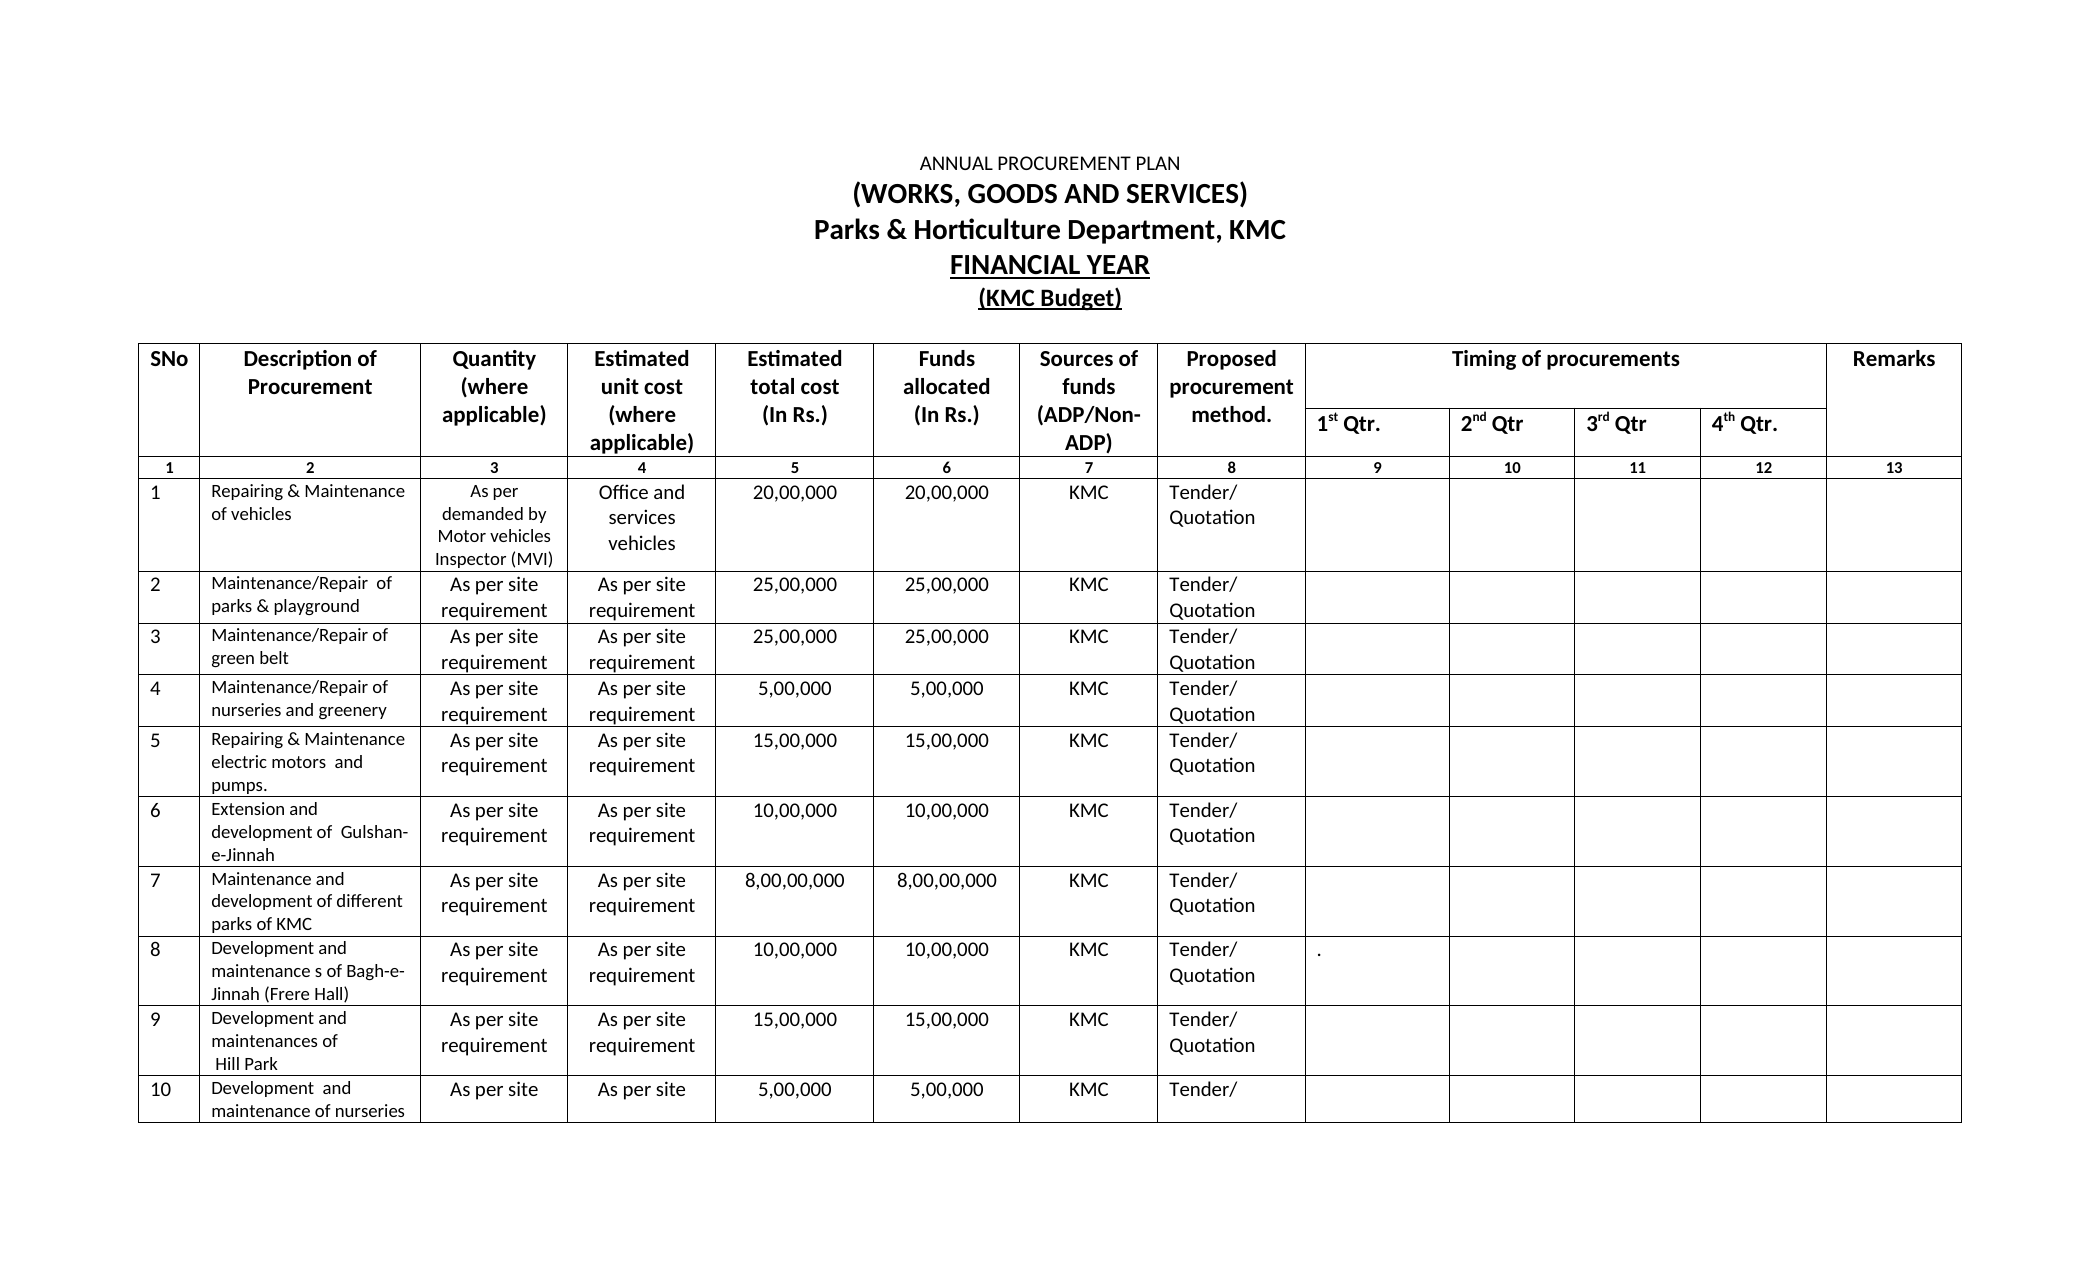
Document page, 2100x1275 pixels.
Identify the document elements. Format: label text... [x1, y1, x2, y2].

table_cell 3rd Qtr [1575, 409, 1700, 456]
table_cell As per demanded by Motor vehicles Inspector (MVI) [421, 479, 567, 571]
table_cell 8 [139, 937, 199, 1005]
table_cell [1575, 624, 1700, 674]
table_cell Tender/ Quotation [1158, 937, 1305, 1005]
table_cell 8 [1158, 457, 1305, 478]
table_cell [1575, 1006, 1700, 1075]
table_cell As per site requirement [568, 675, 715, 726]
table_header Quantity (where applicable) [421, 344, 567, 456]
table_cell 25,00,000 [874, 572, 1019, 622]
table_cell [1450, 572, 1574, 622]
table_cell [1827, 572, 1961, 622]
table_cell 15,00,000 [874, 727, 1019, 796]
table_cell [1450, 624, 1574, 674]
table_cell Tender/ Quotation [1158, 1076, 1305, 1122]
table_cell As per site requirement [421, 624, 567, 674]
table_cell 3 [421, 457, 567, 478]
table_cell KMC [1020, 937, 1157, 1005]
table_cell As per site requirement [568, 727, 715, 796]
table_cell As per site requirement [568, 572, 715, 622]
table_cell [1575, 937, 1700, 1005]
table_cell [1575, 727, 1700, 796]
table_cell Development and maintenances of Hill Park [200, 1006, 420, 1075]
table_cell [1827, 1076, 1961, 1122]
table_cell [1827, 937, 1961, 1005]
table_cell Maintenance/Repair of nurseries and greenery [200, 675, 420, 726]
table_cell [1827, 624, 1961, 674]
table_cell [1306, 624, 1449, 674]
table_cell 4 [568, 457, 715, 478]
table_cell [1450, 797, 1574, 866]
table_cell KMC [1020, 675, 1157, 726]
table_cell 4 [139, 675, 199, 726]
table_cell 8,00,00,000 [874, 867, 1019, 936]
table_cell [1575, 797, 1700, 866]
table_cell [1575, 867, 1700, 936]
table_cell 1st Qtr. [1306, 409, 1449, 456]
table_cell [421, 1076, 567, 1122]
table_cell 8,00,00,000 [716, 867, 873, 936]
table_cell As per site requirement [568, 624, 715, 674]
table_cell [1701, 727, 1826, 796]
table_cell [1306, 572, 1449, 622]
table_cell [1306, 867, 1449, 936]
table_header Estimated unit cost (where applicable) [568, 344, 715, 456]
table_cell 12 [1701, 457, 1826, 478]
table_cell [1575, 1076, 1700, 1122]
table_cell 1 [139, 479, 199, 571]
table_cell [1306, 797, 1449, 866]
text (KMC Budget) [150, 282, 1950, 313]
table_cell 4th Qtr. [1701, 409, 1826, 456]
table_cell As per site requirement [421, 1006, 567, 1075]
table_cell [1450, 479, 1574, 571]
table_cell Maintenance and development of different parks of KMC [200, 867, 420, 936]
text FINANCIAL YEAR [150, 247, 1950, 282]
table_cell KMC [1020, 624, 1157, 674]
table_cell Tender/ Quotation [1158, 867, 1305, 936]
table_cell Tender/ Quotation [1158, 1006, 1305, 1075]
table_cell [1450, 867, 1574, 936]
table_header Remarks [1827, 344, 1961, 456]
table_cell [1450, 675, 1574, 726]
table_cell Tender/ Quotation [1158, 727, 1305, 796]
table_cell 25,00,000 [716, 572, 873, 622]
table_cell 2 [139, 572, 199, 622]
table_cell 5 [139, 727, 199, 796]
table_cell 15,00,000 [716, 1006, 873, 1075]
table_header Estimated total cost (In Rs.) [716, 344, 873, 456]
table_cell 3 [139, 624, 199, 674]
text ANNUAL PROCUREMENT PLAN [150, 150, 1950, 175]
table_cell [1450, 727, 1574, 796]
table_header Proposed procurement method. [1158, 344, 1305, 456]
table_cell 5,00,000 [874, 1076, 1019, 1122]
table_cell Development and maintenance s of Bagh-e-Jinnah (Frere Hall) [200, 937, 420, 1005]
table_cell 11 [1575, 457, 1700, 478]
table_cell [1575, 572, 1700, 622]
table_cell [1827, 867, 1961, 936]
table_cell KMC [1020, 1076, 1157, 1122]
table_cell 15,00,000 [716, 727, 873, 796]
table_cell [1827, 675, 1961, 726]
table_cell 6 [874, 457, 1019, 478]
table_cell As per site requirement [421, 572, 567, 622]
table_cell [1827, 479, 1961, 571]
table_cell As per site requirement [568, 1006, 715, 1075]
table_cell 2nd Qtr [1450, 409, 1574, 456]
table_cell KMC [1020, 867, 1157, 936]
table_cell 15,00,000 [874, 1006, 1019, 1075]
table_cell 25,00,000 [874, 624, 1019, 674]
table_cell As per site requirement [421, 727, 567, 796]
table_cell [1306, 1076, 1449, 1122]
table_cell 2 [200, 457, 420, 478]
table_cell Extension and development of Gulshan-e-Jinnah [200, 797, 420, 866]
table_cell KMC [1020, 572, 1157, 622]
table_cell KMC [1020, 727, 1157, 796]
table_cell Repairing & Maintenance electric motors and pumps. [200, 727, 420, 796]
table_cell 1 [139, 457, 199, 478]
table_cell 6 [139, 797, 199, 866]
table_cell 20,00,000 [716, 479, 873, 571]
table_cell [1827, 797, 1961, 866]
table_cell 5 [716, 457, 873, 478]
table_cell 10,00,000 [716, 797, 873, 866]
table_cell KMC [1020, 1006, 1157, 1075]
table_cell [1575, 479, 1700, 571]
table_cell [1701, 1006, 1826, 1075]
table_cell 5,00,000 [716, 1076, 873, 1122]
table_cell [1701, 797, 1826, 866]
table_cell [1575, 675, 1700, 726]
table_cell As per site requirement [421, 797, 567, 866]
table_cell 7 [1020, 457, 1157, 478]
table_cell [1450, 1006, 1574, 1075]
table_cell [1306, 675, 1449, 726]
table_cell [1701, 867, 1826, 936]
text (WORKS, GOODS AND SERVICES) [150, 175, 1950, 211]
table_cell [200, 1076, 420, 1122]
table_cell [1827, 1006, 1961, 1075]
table_cell 20,00,000 [874, 479, 1019, 571]
table_header Description of Procurement [200, 344, 420, 456]
table_cell [1701, 479, 1826, 571]
table_cell KMC [1020, 797, 1157, 866]
table_cell Repairing & Maintenance of vehicles [200, 479, 420, 571]
table_cell As per site requirement [421, 937, 567, 1005]
table_header Funds allocated (In Rs.) [874, 344, 1019, 456]
table_cell Office and services vehicles [568, 479, 715, 571]
text Parks & Horticulture Department, KMC [150, 211, 1950, 247]
table_cell 10,00,000 [874, 797, 1019, 866]
table_cell 10 [139, 1076, 199, 1122]
table_cell Maintenance/Repair of parks & playground [200, 572, 420, 622]
table_cell [1701, 937, 1826, 1005]
table_cell 25,00,000 [716, 624, 873, 674]
table_cell 5,00,000 [716, 675, 873, 726]
table_header Sources of funds (ADP/Non-ADP) [1020, 344, 1157, 456]
table_cell [1450, 937, 1574, 1005]
table_cell [1306, 1006, 1449, 1075]
table_header Timing of procurements [1306, 344, 1826, 408]
table_cell Tender/ Quotation [1158, 797, 1305, 866]
table_cell 10 [1450, 457, 1574, 478]
table_cell 7 [139, 867, 199, 936]
table_cell 5,00,000 [874, 675, 1019, 726]
table_cell As per site requirement [568, 867, 715, 936]
table_cell As per site requirement [568, 937, 715, 1005]
table_cell 9 [139, 1006, 199, 1075]
table_cell [1450, 1076, 1574, 1122]
table_cell 10,00,000 [716, 937, 873, 1005]
table_cell [1827, 727, 1961, 796]
table_cell As per site requirement [421, 867, 567, 936]
table_cell Tender/ Quotation [1158, 624, 1305, 674]
table_cell Tender/ Quotation [1158, 675, 1305, 726]
table_cell Maintenance/Repair of green belt [200, 624, 420, 674]
table_header SNo [139, 344, 199, 456]
table_cell As per site requirement [568, 797, 715, 866]
table_cell As per site requirement [421, 675, 567, 726]
table_cell 10,00,000 [874, 937, 1019, 1005]
table_cell Tender/ Quotation [1158, 479, 1305, 571]
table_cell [568, 1076, 715, 1122]
table_cell KMC [1020, 479, 1157, 571]
table_cell [1701, 1076, 1826, 1122]
table_cell 13 [1827, 457, 1961, 478]
table_cell [1701, 624, 1826, 674]
table_cell 9 [1306, 457, 1449, 478]
table_cell [1306, 727, 1449, 796]
table_cell [1306, 479, 1449, 571]
table_cell [1701, 675, 1826, 726]
table_cell Tender/ Quotation [1158, 572, 1305, 622]
table_cell [1701, 572, 1826, 622]
table_cell . [1306, 937, 1449, 1005]
